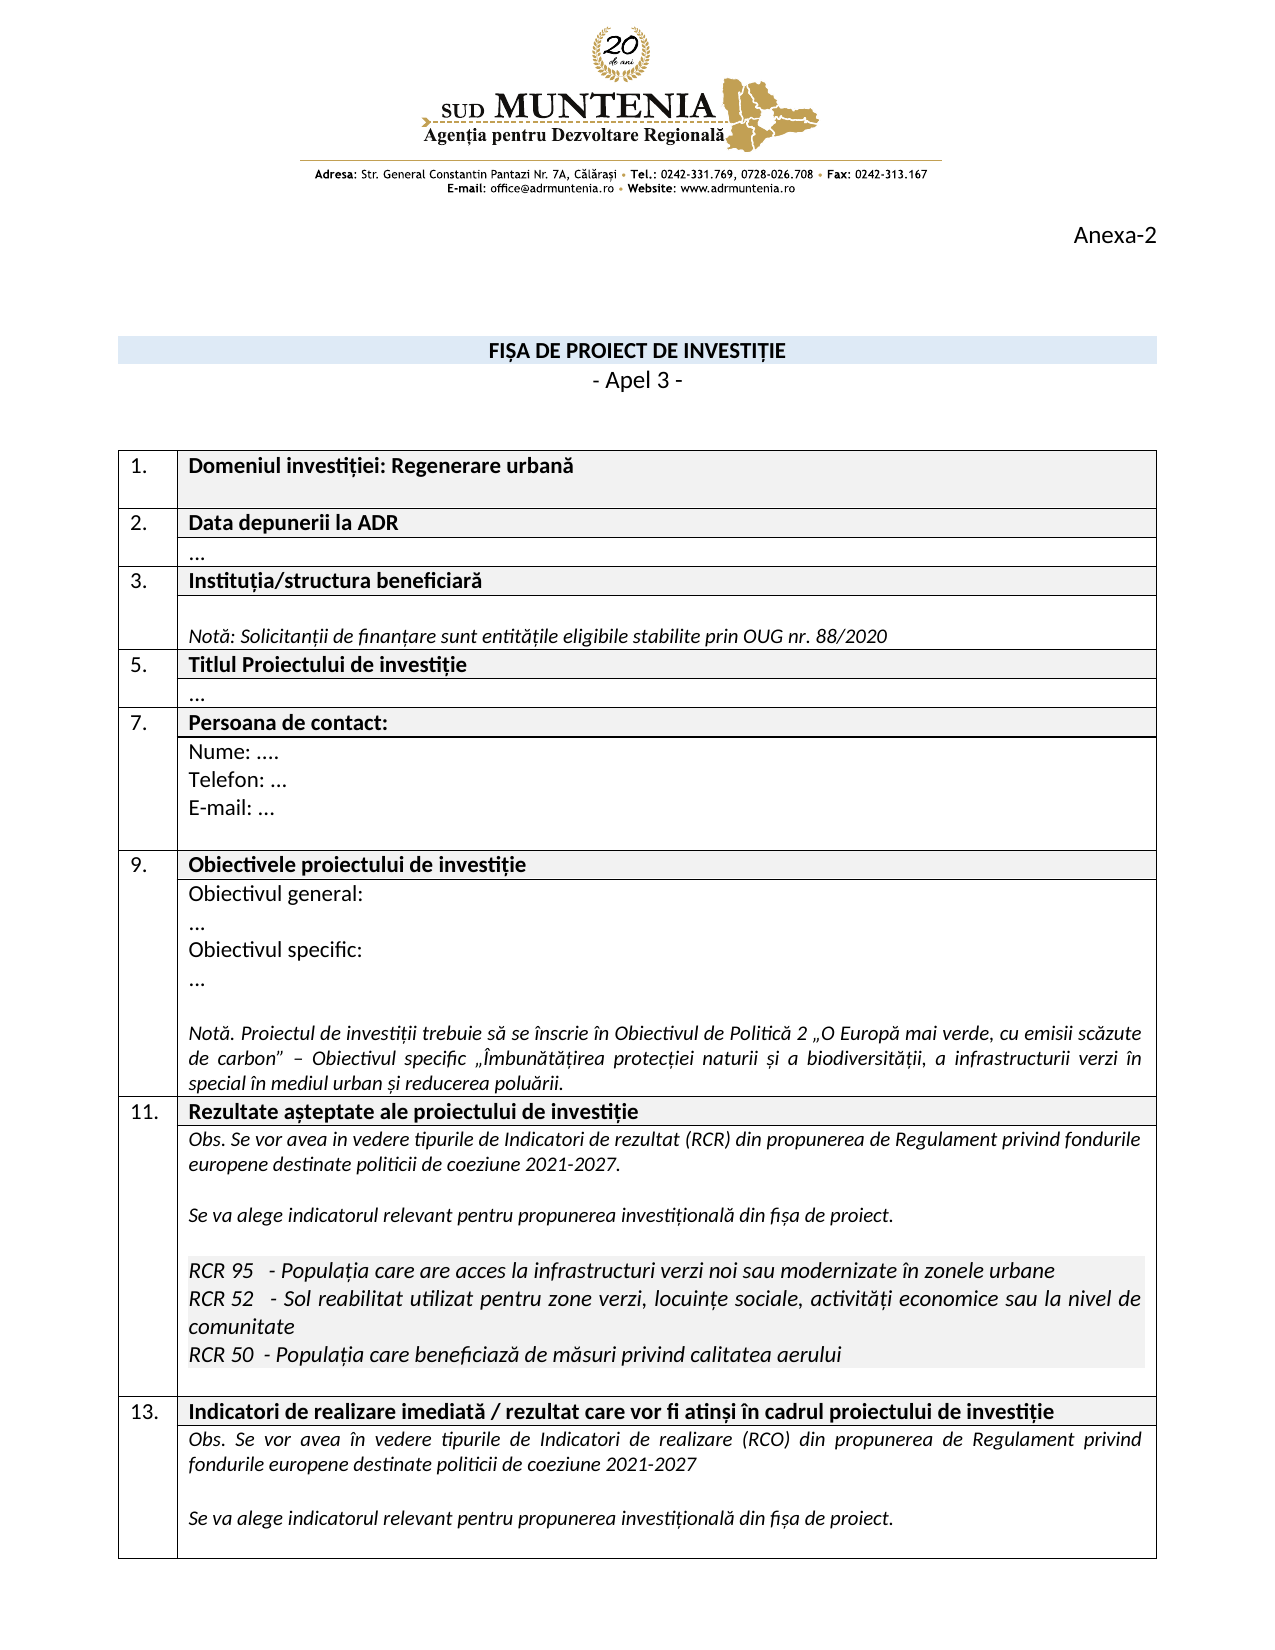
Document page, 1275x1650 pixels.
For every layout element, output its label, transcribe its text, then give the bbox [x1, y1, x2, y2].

table_cell [119, 1097, 177, 1396]
table_cell Data depunerii la ADR [178, 509, 1156, 537]
table_cell Persoana de contact: [178, 708, 1156, 736]
table_cell [119, 708, 177, 849]
table_cell Instituția/structura beneficiară [178, 567, 1156, 595]
text - Apel 3 - [118, 364, 1157, 394]
table_cell ... [178, 679, 1156, 707]
table_cell Obiectivele proiectului de investiție [178, 851, 1156, 878]
text FIŞA DE PROIECT de investiție [118, 336, 1157, 364]
table_cell [119, 1397, 177, 1558]
table_cell Indicatori de realizare imediată / rezultat care vor fi atinși în cadrul proiectului de investiție [178, 1397, 1156, 1425]
table_cell Nume: .... Telefon: ... E-mail: ... [178, 738, 1156, 849]
table_cell Obiectivul general: ... Obiectivul specific: ... Notă. Proiectul de investiții trebuie să se înscrie în Obiectivul de Politică 2 „O Europă mai verde, cu emisii scăzute de carbon” – Obiectivul specific „Îmbunătățirea protecției naturii și a biodiversității, a infrastructurii verzi în special în mediul urban și reducerea poluării. [178, 880, 1156, 1096]
table_header Domeniul investiției: Regenerare urbană [178, 451, 1156, 507]
table_cell [119, 650, 177, 707]
table_cell ... [178, 538, 1156, 566]
table_cell Obs. Se vor avea in vedere tipurile de Indicatori de rezultat (RCR) din propunerea de Regulament privind fondurile europene destinate politicii de coeziune 2021-2027. Se va alege indicatorul relevant pentru propunerea investițională din fișa de proiect. RCR 95 - Populația care are acces la infrastructuri verzi noi sau modernizate în zonele urbane RCR 52 - Sol reabilitat utilizat pentru zone verzi, locuințe sociale, activități economice sau la nivel de comunitate RCR 50 - Populația care beneficiază de măsuri privind calitatea aerului [178, 1126, 1156, 1396]
table_cell Titlul Proiectului de investiție [178, 650, 1156, 678]
table_header [119, 451, 177, 507]
table_cell [119, 567, 177, 649]
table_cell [178, 1426, 1156, 1558]
table_cell Rezultate așteptate ale proiectului de investiție [178, 1097, 1156, 1125]
table_cell [119, 509, 177, 566]
table_cell Notă: Solicitanții de finanțare sunt entitățile eligibile stabilite prin OUG nr. 88/2020 [178, 596, 1156, 649]
table_cell [119, 851, 177, 1096]
